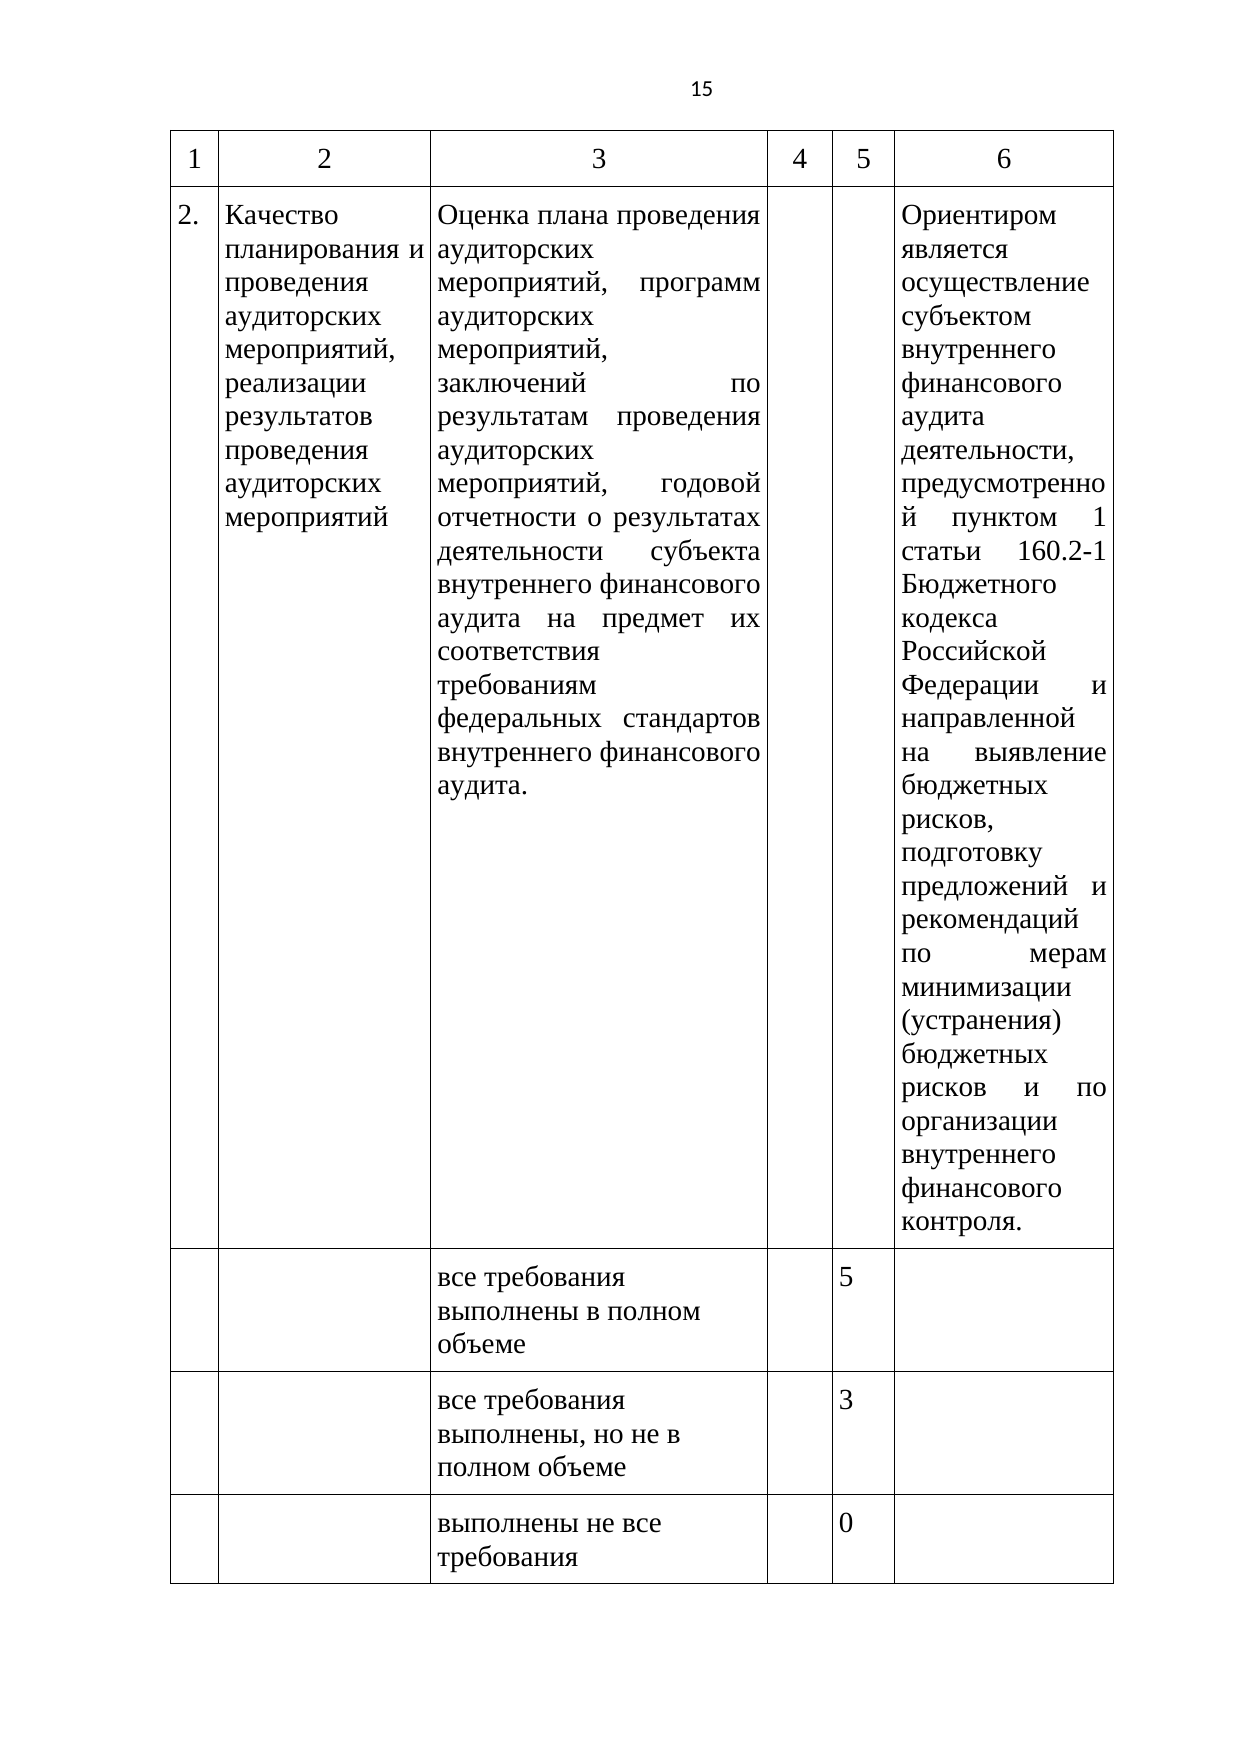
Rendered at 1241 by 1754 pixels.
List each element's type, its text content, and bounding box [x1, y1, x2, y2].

table_cell [219, 1495, 430, 1583]
table_cell все требования выполнены, но не в полном объеме [431, 1372, 767, 1493]
table_cell 0 [833, 1495, 894, 1583]
table_header 1 [171, 131, 218, 186]
table_cell [171, 1495, 218, 1583]
table_cell [219, 1372, 430, 1493]
table_cell все требования выполнены в полном объеме [431, 1249, 767, 1371]
table_header 4 [768, 131, 832, 186]
table_cell [768, 187, 832, 1248]
table_cell [833, 187, 894, 1248]
table_cell [768, 1495, 832, 1583]
table_header 3 [431, 131, 767, 186]
table_cell [768, 1249, 832, 1371]
table_cell Ориентиром является осуществление субъектом внутреннего финансового аудита деятельности, предусмотренной пунктом 1 статьи 160.2-1 Бюджетного кодекса Российской Федерации и направленной на выявление бюджетных рисков, подготовку предложений и рекомендаций по мерам минимизации (устранения) бюджетных рисков и по организации внутреннего финансового контроля. [895, 187, 1113, 1248]
table_cell 3 [833, 1372, 894, 1493]
table_cell Качество планирования и проведения аудиторских мероприятий, реализации результатов проведения аудиторских мероприятий [219, 187, 430, 1248]
table_cell [219, 1249, 430, 1371]
table_cell [768, 1372, 832, 1493]
table_cell [895, 1372, 1113, 1493]
table_cell [895, 1249, 1113, 1371]
table_cell [171, 1372, 218, 1493]
table_cell 2. [171, 187, 218, 1248]
table_cell [895, 1495, 1113, 1583]
table_cell [171, 1249, 218, 1371]
table_cell 5 [833, 1249, 894, 1371]
table_header 2 [219, 131, 430, 186]
table_header 5 [833, 131, 894, 186]
table_header 6 [895, 131, 1113, 186]
table_cell Оценка плана проведения аудиторских мероприятий, программ аудиторских мероприятий, заключений по результатам проведения аудиторских мероприятий, годовой отчетности о результатах деятельности субъекта внутреннего финансового аудита на предмет их соответствия требованиям федеральных стандартов внутреннего финансового аудита. [431, 187, 767, 1248]
table_cell выполнены не все требования [431, 1495, 767, 1583]
